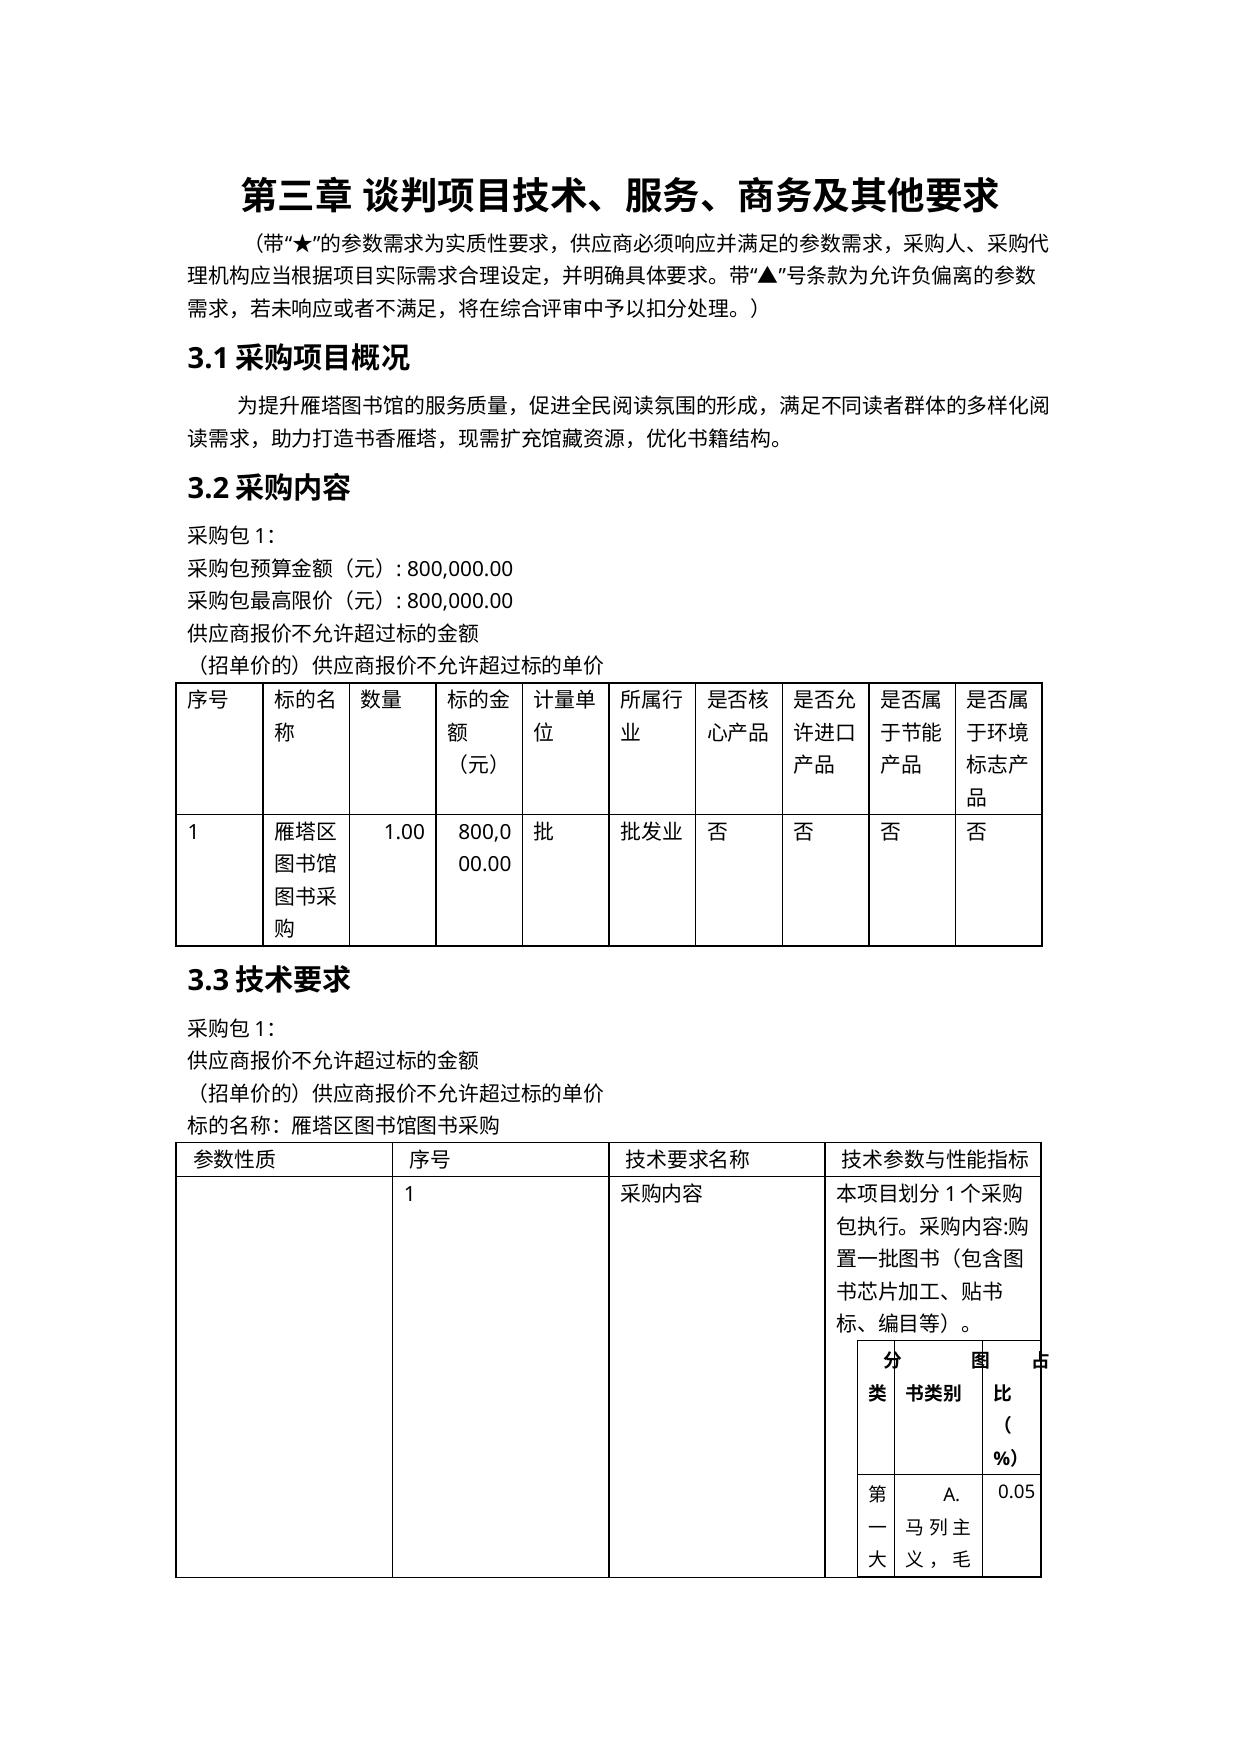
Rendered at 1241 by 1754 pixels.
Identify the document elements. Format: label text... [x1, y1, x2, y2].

table_cell 1 [393, 1177, 608, 1577]
text 3.3技术要求 [187, 947, 1053, 1012]
text 3.1采购项目概况 [187, 324, 1053, 389]
table_cell 采购内容 [610, 1177, 824, 1577]
text 供应商报价不允许超过标的金额 [187, 1044, 1053, 1077]
table_header 标的名称 [264, 684, 349, 813]
table_header 参数性质 [177, 1143, 392, 1176]
table_header 是否允许进口产品 [783, 684, 868, 813]
text （带“★”的参数需求为实质性要求，供应商必须响应并满足的参数需求，采购人、采购代理机构应当根据项目实际需求合理设定，并明确具体要求。带“▲”号条款为允许负偏离的参数需求，若未响应或者不满足，将在综合评审中予以扣分处理。） [187, 227, 1053, 324]
table_header 是否属于环境标志产品 [956, 684, 1041, 813]
table_cell 否 [783, 815, 868, 945]
table_header 数量 [350, 684, 435, 813]
text 第三章 谈判项目技术、服务、商务及其他要求 [187, 162, 1053, 227]
table_cell 否 [870, 815, 955, 945]
table_header 是否核心产品 [696, 684, 782, 813]
table_header 是否属于节能产品 [870, 684, 955, 813]
text 为提升雁塔图书馆的服务质量，促进全民阅读氛围的形成，满足不同读者群体的多样化阅读需求，助力打造书香雁塔，现需扩充馆藏资源，优化书籍结构。 [187, 389, 1053, 454]
table_cell 1 [177, 815, 262, 945]
table_cell 否 [696, 815, 782, 945]
text （招单价的）供应商报价不允许超过标的单价 [187, 1077, 1053, 1109]
table_header 序号 [177, 684, 262, 813]
table_header 序号 [393, 1143, 608, 1176]
text 采购包1： [187, 1012, 1053, 1044]
table_cell 批 [523, 815, 608, 945]
text 标的名称：雁塔区图书馆图书采购 [187, 1109, 1053, 1142]
text 3.2采购内容 [187, 454, 1053, 519]
table_header 计量单位 [523, 684, 608, 813]
text 采购包最高限价（元）: 800,000.00 [187, 584, 1053, 617]
table_cell 否 [956, 815, 1041, 945]
table_cell 批发业 [610, 815, 695, 945]
table_cell 雁塔区图书馆图书采购 [264, 815, 349, 945]
table_header 技术要求名称 [610, 1143, 824, 1176]
text 采购包1： [187, 519, 1053, 552]
table_cell 本项目划分1个采购包执行。采购内容:购置一批图书（包含图书芯片加工、贴书标、编目等）。 [826, 1177, 1040, 1577]
table_header 标的金额 （元） [437, 684, 522, 813]
text （招单价的）供应商报价不允许超过标的单价 [187, 649, 1053, 682]
table_cell 1.00 [350, 815, 435, 945]
table_header 所属行业 [610, 684, 695, 813]
table_cell 800,000.00 [437, 815, 522, 945]
text 采购包预算金额（元）: 800,000.00 [187, 552, 1053, 584]
table_header 技术参数与性能指标 [826, 1143, 1040, 1176]
text 供应商报价不允许超过标的金额 [187, 617, 1053, 649]
table_cell [177, 1177, 392, 1577]
